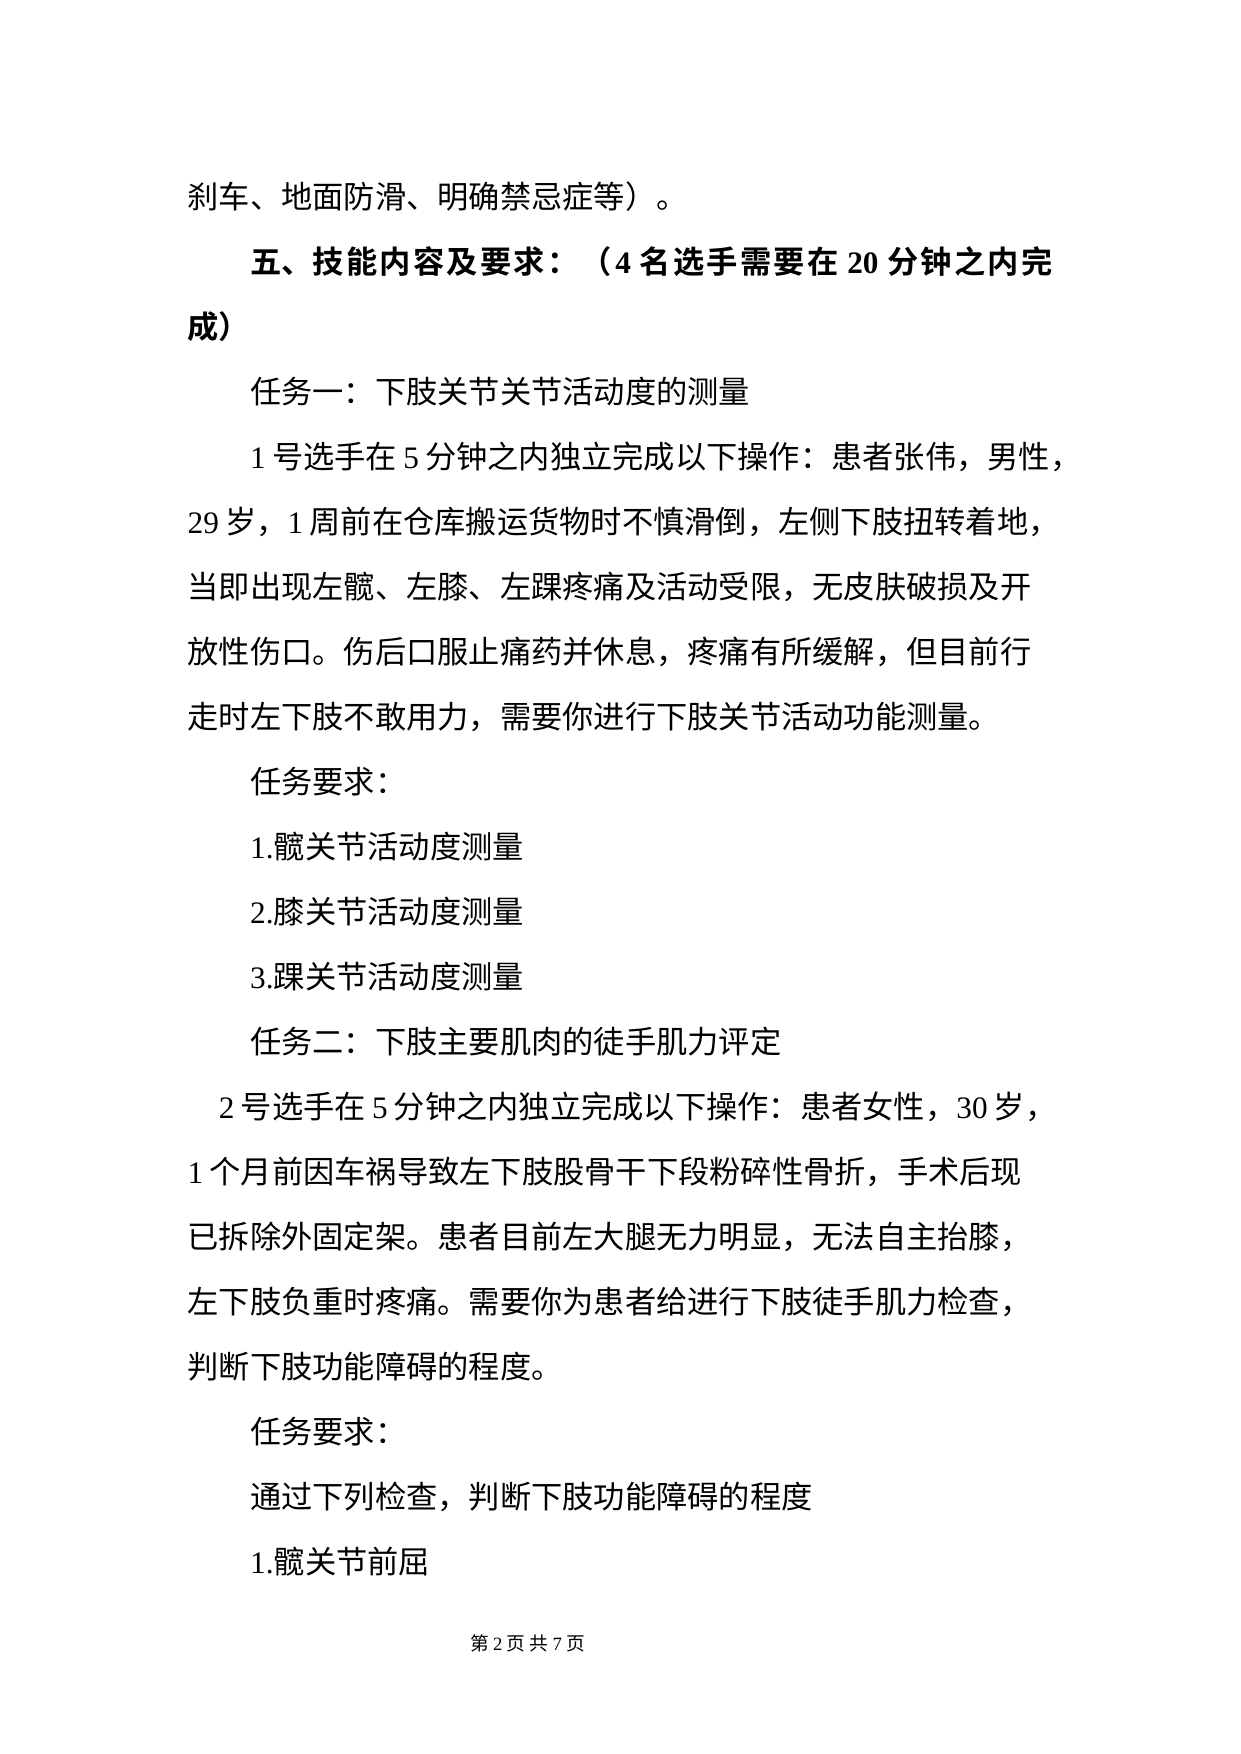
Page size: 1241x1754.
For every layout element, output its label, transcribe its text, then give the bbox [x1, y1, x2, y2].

text 1号选手在5分钟之内独立完成以下操作：患者张伟，男性，29岁，1周前在仓库搬运货物时不慎滑倒，左侧下肢扭转着地，当即出现左髋、左膝、左踝疼痛及活动受限，无皮肤破损及开放性伤口。伤后口服止痛药并休息，疼痛有所缓解，但目前行走时左下肢不敢用力，需要你进行下肢关节活动功能测量。 [187, 422, 1053, 747]
text 1.髋关节活动度测量 [187, 812, 1053, 877]
text 任务要求： [187, 747, 1053, 812]
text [187, 162, 1053, 227]
list 技能内容及要求：（4名选手需要在20分钟之内完成） [187, 227, 1053, 357]
text 3.踝关节活动度测量 [187, 942, 1053, 1007]
text 任务二：下肢主要肌肉的徒手肌力评定 [187, 1007, 1053, 1072]
text 1.髋关节前屈 [187, 1527, 1053, 1592]
text 2.膝关节活动度测量 [187, 877, 1053, 942]
text 2号选手在5分钟之内独立完成以下操作：患者女性，30岁，1个月前因车祸导致左下肢股骨干下段粉碎性骨折，手术后现已拆除外固定架。患者目前左大腿无力明显，无法自主抬膝，左下肢负重时疼痛。需要你为患者给进行下肢徒手肌力检查，判断下肢功能障碍的程度。 [187, 1072, 1053, 1397]
text 任务要求： [187, 1397, 1053, 1462]
text 任务一：下肢关节关节活动度的测量 [187, 357, 1053, 422]
text 通过下列检查，判断下肢功能障碍的程度 [187, 1462, 1053, 1527]
